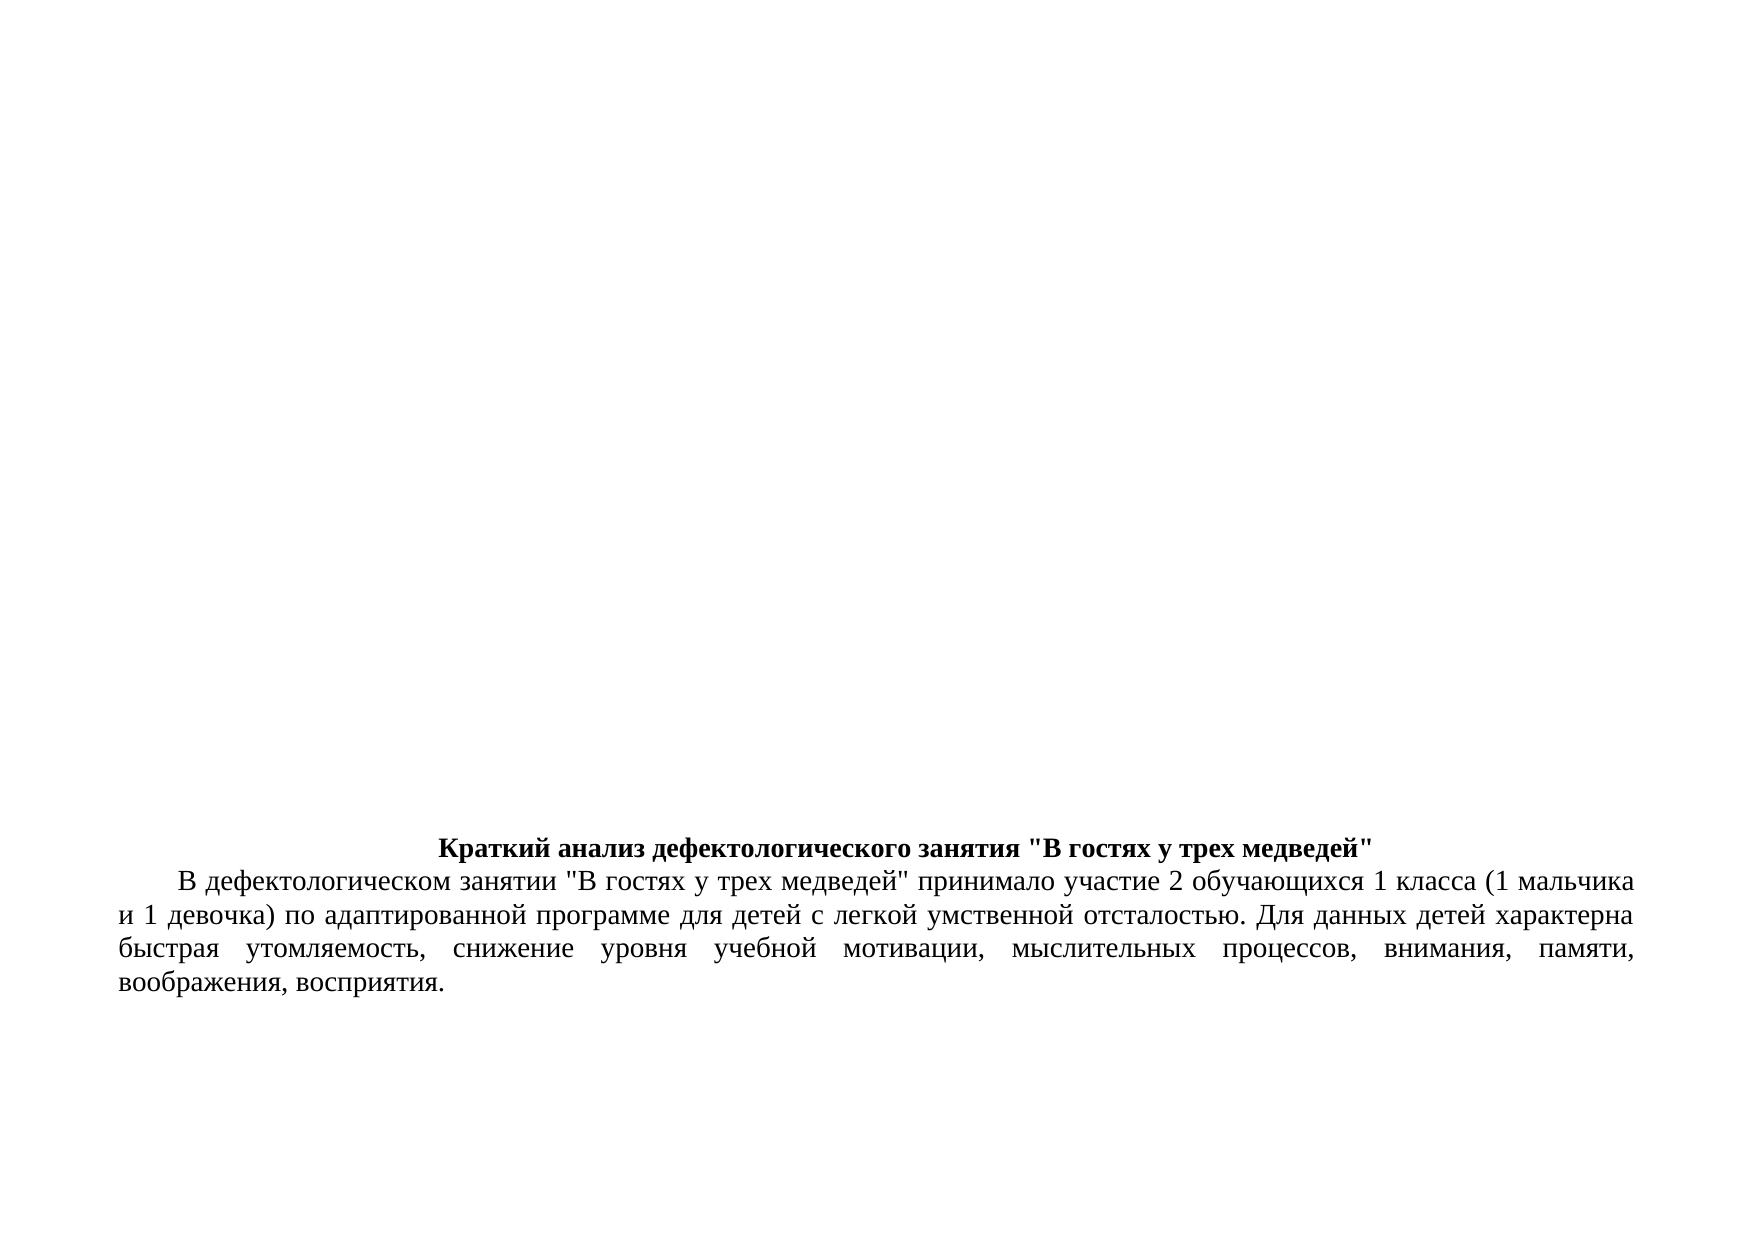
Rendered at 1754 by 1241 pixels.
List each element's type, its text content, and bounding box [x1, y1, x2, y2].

text Краткий анализ дефектологического занятия "В гостях у трех медведей" [118, 831, 1636, 863]
text В дефектологическом занятии "В гостях у трех медведей" принимало участие 2 обучающихся 1 класса (1 мальчика и 1 девочка) по адаптированной программе для детей с легкой умственной отсталостью. Для данных детей характерна быстрая утомляемость, снижение уровня учебной мотивации, мыслительных процессов, внимания, памяти, воображения, восприятия. [118, 863, 1636, 997]
